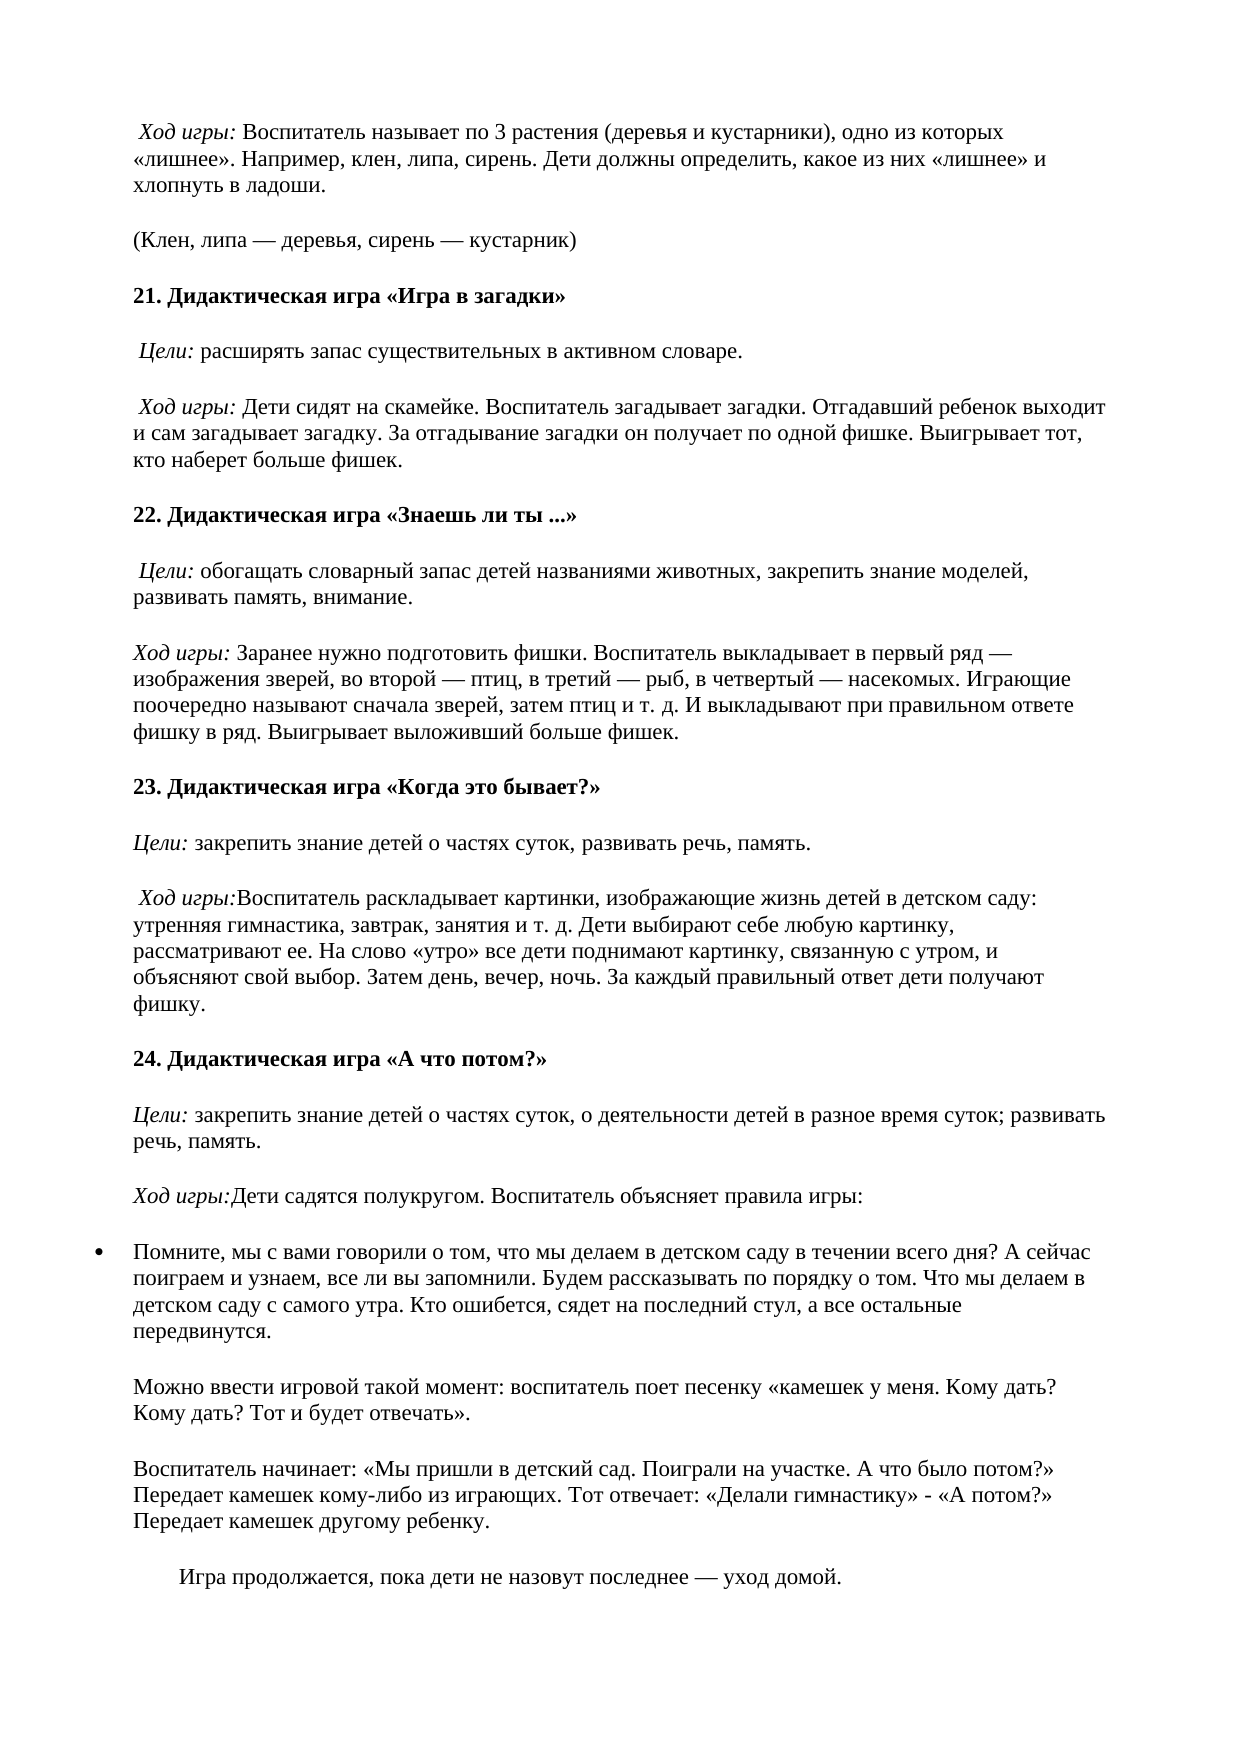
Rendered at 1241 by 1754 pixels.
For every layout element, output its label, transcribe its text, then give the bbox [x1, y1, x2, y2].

text Цели: обогащать словарный запас детей названиями животных, закрепить знание моделей, развивать память, внимание. [133, 557, 1107, 609]
text Ход игры: Заранее нужно подготовить фишки. Воспитатель выкладывает в первый ряд — изображения зверей, во второй — птиц, в третий — рыб, в четвертый — насекомых. Играющие поочередно называют сначала зверей, затем птиц и т. д. И выкладывают при правильном ответе фишку в ряд. Выигрывает выложивший больше фишек. [133, 639, 1107, 744]
text 22. Дидактическая игра «Знаешь ли ты ...» [133, 501, 1107, 528]
text (Клен, липа — деревья, сирень — кустарник) [133, 226, 1107, 253]
text Ход игры:Дети садятся полукругом. Воспитатель объясняет правила игры: [133, 1183, 1107, 1209]
text Цели: расширять запас существительных в активном словаре. [133, 337, 1107, 364]
text Цели: закрепить знание детей о частях суток, о деятельности детей в разное время суток; развивать речь, память. [133, 1101, 1107, 1153]
text Ход игры: Воспитатель называет по 3 растения (деревья и кустарники), одно из которых «лишнее». Например, клен, липа, сирень. Дети должны определить, какое из них «лишнее» и хлопнуть в ладоши. [133, 118, 1107, 197]
text Можно ввести игровой такой момент: воспитатель поет песенку «камешек у меня. Кому дать? Кому дать? Тот и будет отвечать». [133, 1373, 1107, 1425]
text 21. Дидактическая игра «Игра в загадки» [133, 282, 1107, 308]
text Воспитатель начинает: «Мы пришли в детский сад. Поиграли на участке. А что было потом?» Передает камешек кому-либо из играющих. Тот отвечает: «Делали гимнастику» - «А потом?» Передает камешек другому ребенку. [133, 1454, 1107, 1534]
text Ход игры:Воспитатель раскладывает картинки, изображающие жизнь детей в детском саду: утренняя гимнастика, завтрак, занятия и т. д. Дети выбирают себе любую картинку, рассматривают ее. На слово «утро» все дети поднимают картинку, связанную с утром, и объясняют свой выбор. Затем день, вечер, ночь. За каждый правильный ответ дети получают фишку. [133, 884, 1107, 1016]
text 23. Дидактическая игра «Когда это бывает?» [133, 773, 1107, 799]
text Ход игры: Дети сидят на скамейке. Воспитатель загадывает загадки. Отгадавший ребенок выходит и сам загадывает загадку. За отгадывание загадки он получает по одной фишке. Выигрывает тот, кто наберет больше фишек. [133, 393, 1107, 472]
text Игра продолжается, пока дети не назовут последнее — уход домой. [133, 1563, 1107, 1589]
text 24. Дидактическая игра «А что потом?» [133, 1045, 1107, 1072]
text Цели: закрепить знание детей о частях суток, развивать речь, память. [133, 829, 1107, 855]
list Помните, мы с вами говорили о том, что мы делаем в детском саду в течении всего дня? А сейчас поиграем и узнаем, все ли вы запомнили. Будем рассказывать по порядку о том. Что мы делаем в детском саду с самого утра. Кто ошибется, сядет на последний стул, а все остальные передвинутся. [95, 1238, 1107, 1343]
